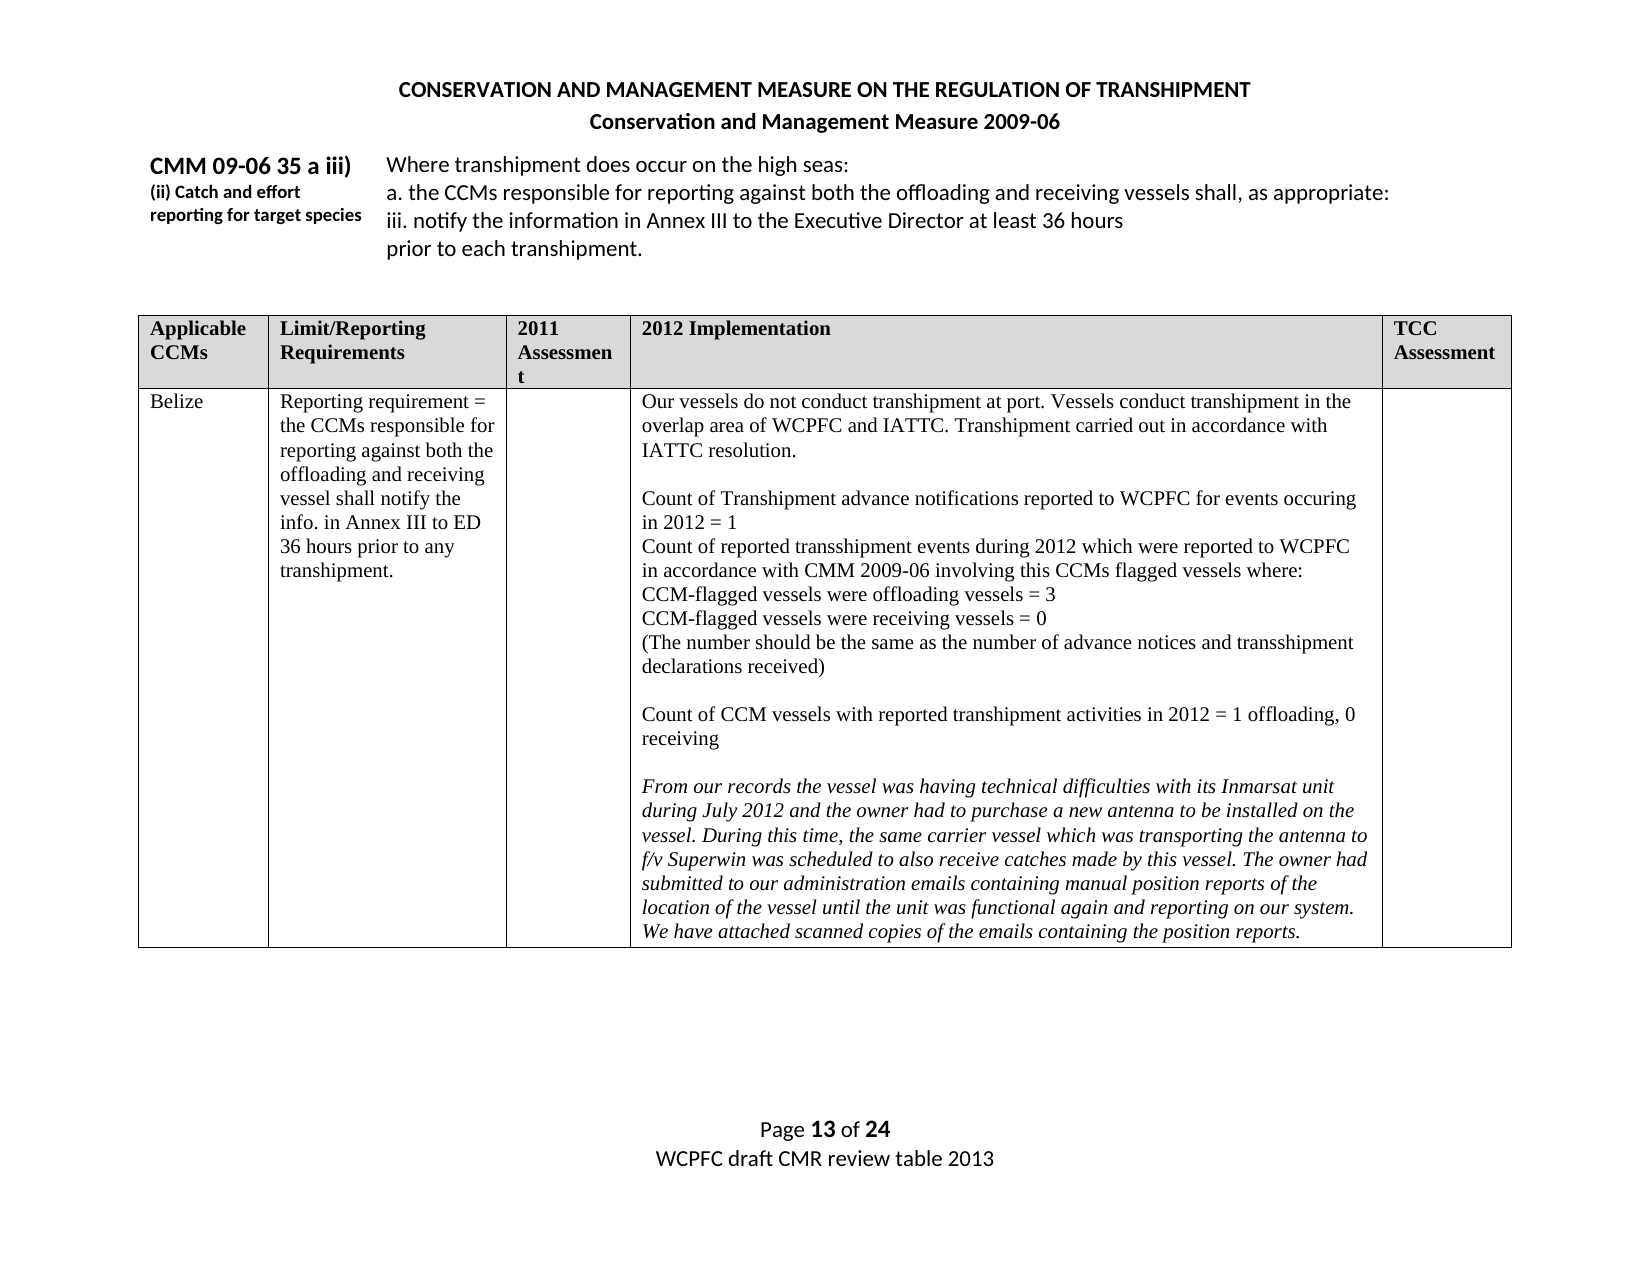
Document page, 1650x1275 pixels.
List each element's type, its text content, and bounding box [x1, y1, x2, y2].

table_header TCC Assessment [1383, 316, 1511, 388]
table_header Applicable CCMs [139, 316, 268, 388]
table_cell Our vessels do not conduct transhipment at port. Vessels conduct transhipment in the overlap area of WCPFC and IATTC. Transhipment carried out in accordance with IATTC resolution. Count of Transhipment advance notifications reported to WCPFC for events occuring in 2012 = 1 Count of reported transshipment events during 2012 which were reported to WCPFC in accordance with CMM 2009-06 involving this CCMs flagged vessels where: CCM-flagged vessels were offloading vessels = 3 CCM-flagged vessels were receiving vessels = 0 (The number should be the same as the number of advance notices and transshipment declarations received) Count of CCM vessels with reported transhipment activities in 2012 = 1 offloading, 0 receiving From our records the vessel was having technical difficulties with its Inmarsat unit during July 2012 and the owner had to purchase a new antenna to be installed on the vessel. During this time, the same carrier vessel which was transporting the antenna to f/v Superwin was scheduled to also receive catches made by this vessel. The owner had submitted to our administration emails containing manual position reports of the location of the vessel until the unit was functional again and reporting on our system. We have attached scanned copies of the emails containing the position reports. [631, 389, 1382, 947]
table_header Where transhipment does occur on the high seas: a. the CCMs responsible for reporting against both the offloading and receiving vessels shall, as appropriate: iii. notify the information in Annex III to the Executive Director at least 36 hours prior to each transhipment. [375, 150, 1491, 262]
table_cell [507, 389, 630, 947]
table_header 2011 Assessment [507, 316, 630, 388]
table_cell Reporting requirement = the CCMs responsible for reporting against both the offloading and receiving vessel shall notify the info. in Annex III to ED 36 hours prior to any transhipment. [269, 389, 506, 947]
table_cell Belize [139, 389, 268, 947]
table_header CMM 09-06 35 a iii) (ii) Catch and effort reporting for target species [139, 150, 375, 262]
table_header 2012 Implementation [631, 316, 1382, 388]
table_cell [1383, 389, 1511, 947]
table_header Limit/Reporting Requirements [269, 316, 506, 388]
